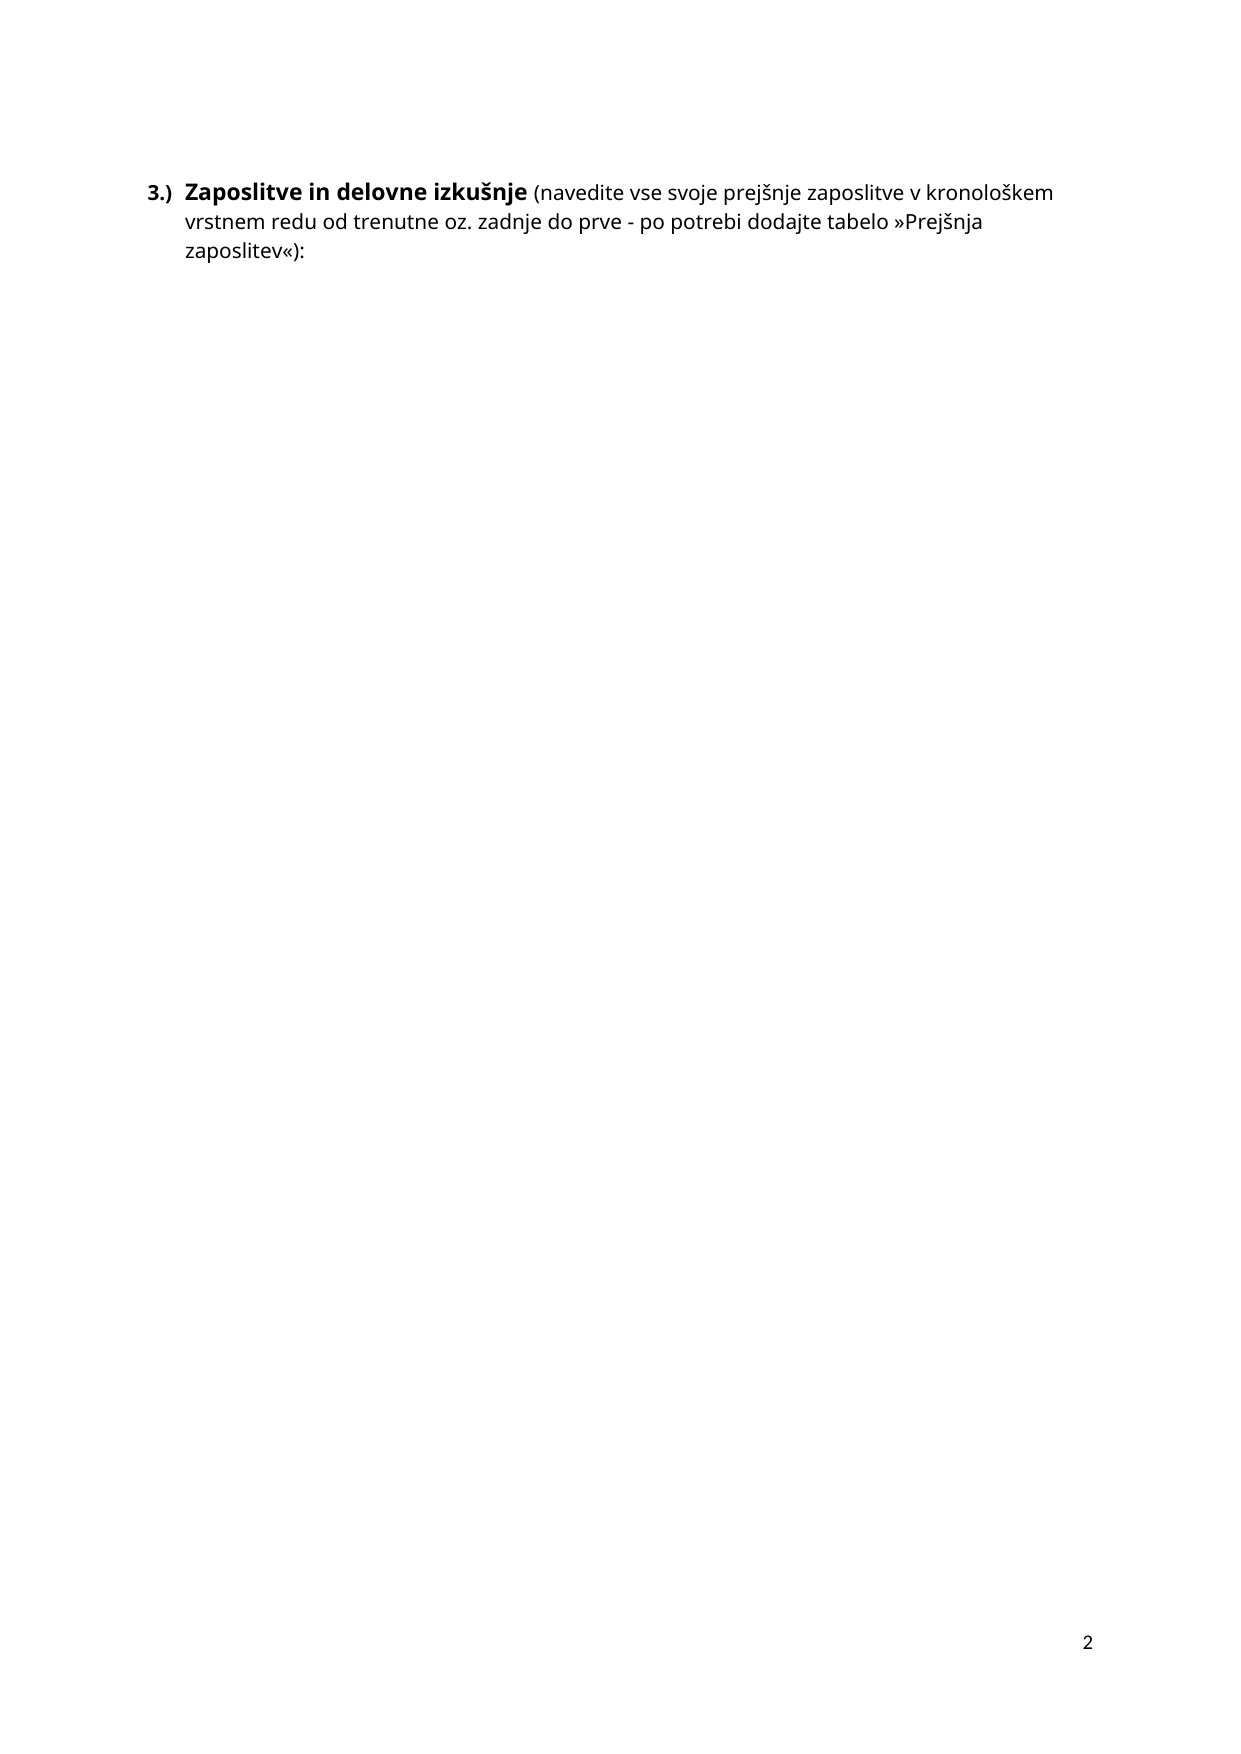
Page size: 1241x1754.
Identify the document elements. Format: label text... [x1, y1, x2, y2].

list Zaposlitve in delovne izkušnje (navedite vse svoje prejšnje zaposlitve v kronološkem vrstnem redu od trenutne oz. zadnje do prve - po potrebi dodajte tabelo »Prejšnja zaposlitev«): [147, 176, 1093, 264]
